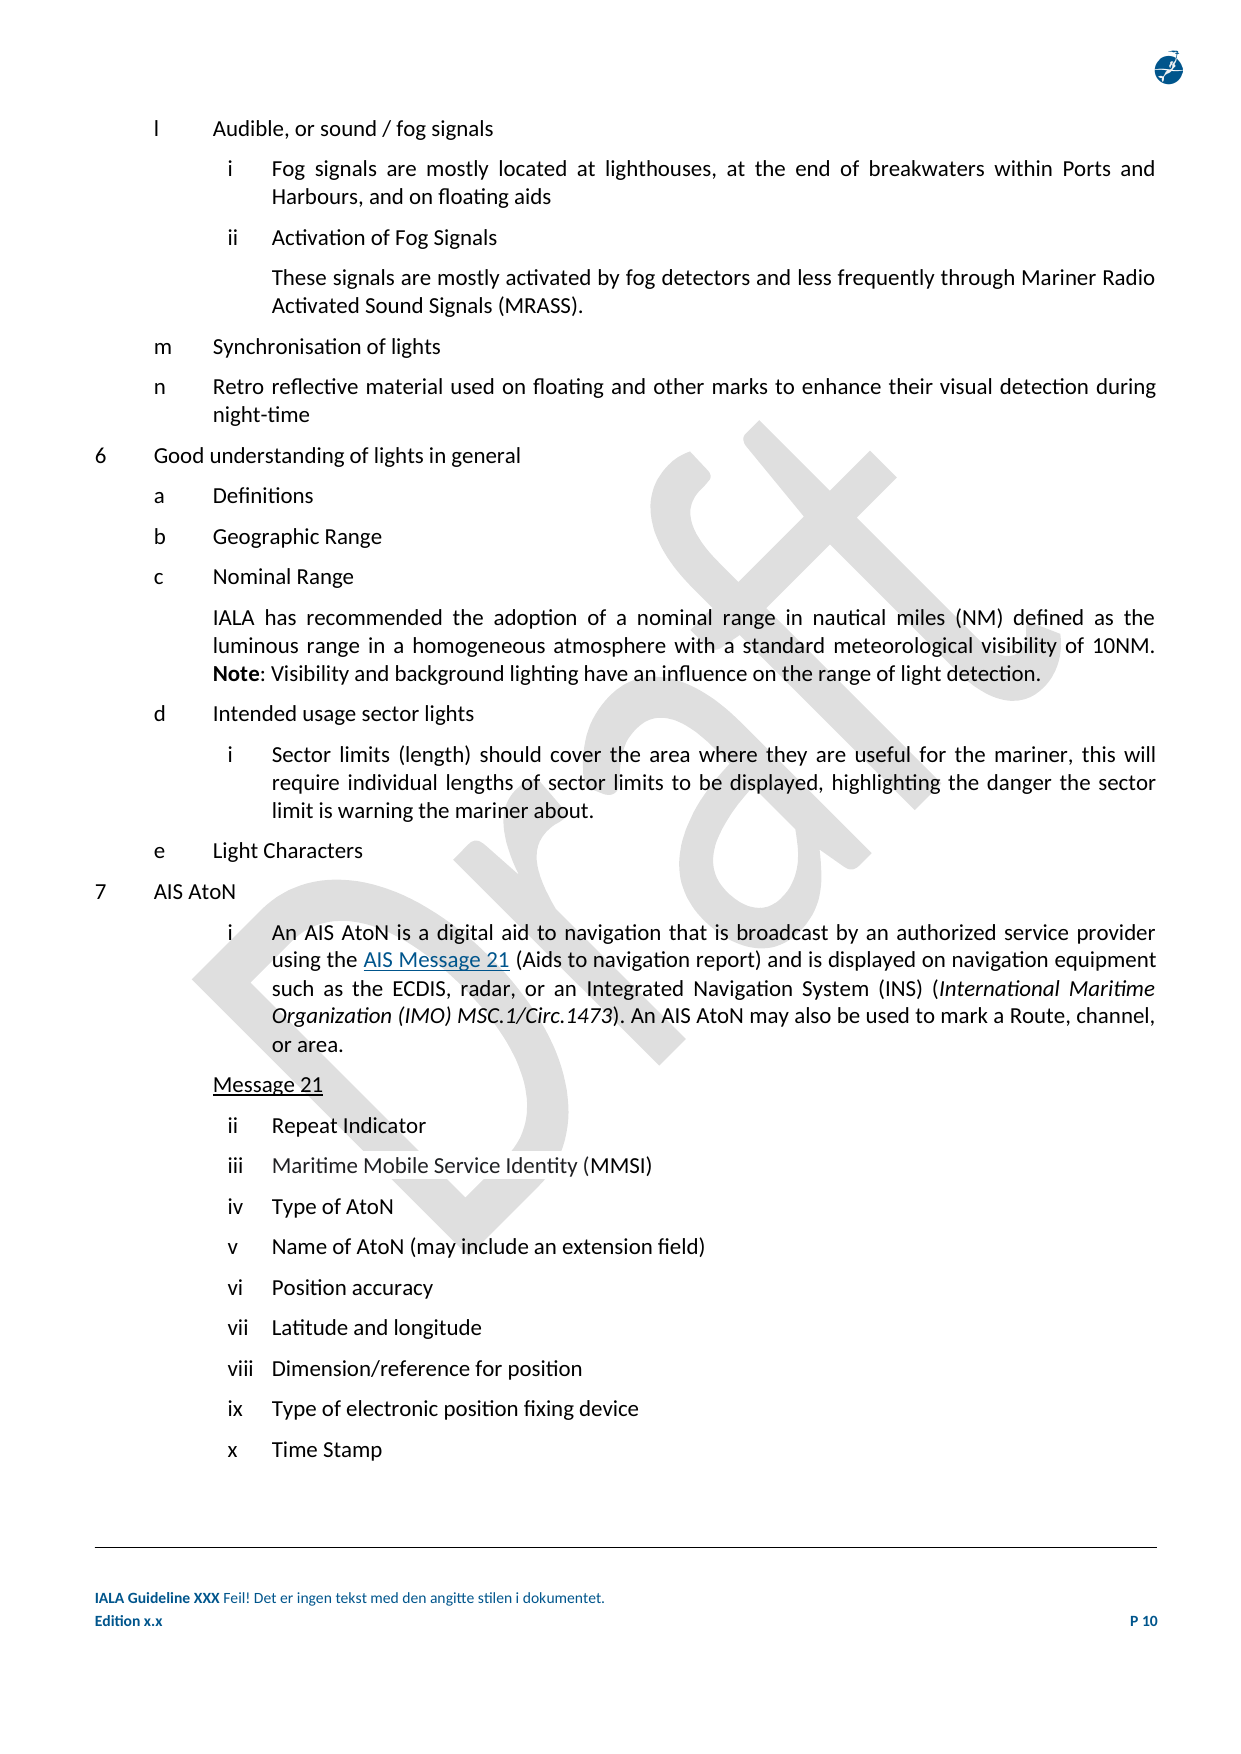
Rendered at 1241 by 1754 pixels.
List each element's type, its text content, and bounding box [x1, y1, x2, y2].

list Light Characters [153, 837, 1157, 864]
list Position accuracy [227, 1273, 1157, 1301]
list Nominal Range [153, 562, 1157, 590]
list These signals are mostly activated by fog detectors and less frequently through Mariner Radio Activated Sound Signals (MRASS). [272, 263, 1157, 319]
list Time Stamp [227, 1435, 1157, 1463]
list Activation of Fog Signals [227, 223, 1157, 251]
list Maritime Mobile Service Identity (MMSI) [590, 1151, 1157, 1179]
list Dimension/reference for position [227, 1354, 1157, 1382]
list AIS AtoN [94, 877, 1157, 905]
list Name of AtoN (may include an extension field) [227, 1232, 1157, 1260]
list Synchronisation of lights [153, 332, 1157, 360]
picture [1123, 0, 1241, 119]
list Intended usage sector lights [153, 699, 1157, 727]
list Geographic Range [153, 522, 1157, 550]
list Type of electronic position fixing device [227, 1394, 1157, 1422]
list Retro reflective material used on floating and other marks to enhance their visual detection during night-time [153, 372, 1157, 428]
list Definitions [153, 481, 1157, 509]
list Latitude and longitude [227, 1313, 1157, 1341]
text IALA has recommended the adoption of a nominal range in nautical miles (NM) defined as the luminous range in a homogeneous atmosphere with a standard meteorological visibility of 10NM. Note: Visibility and background lighting have an influence on the range of light detection. [213, 603, 1157, 687]
list Audible, or sound / fog signals [153, 114, 1157, 142]
list Fog signals are mostly located at lighthouses, at the end of breakwaters within Ports and Harbours, and on floating aids [227, 154, 1157, 210]
list Repeat Indicator [227, 1111, 1157, 1139]
list An AIS AtoN is a digital aid to navigation that is broadcast by an authorized service provider using the AIS Message 21 (Aids to navigation report) and is displayed on navigation equipment such as the ECDIS, radar, or an Integrated Navigation System (INS) (International Maritime Organization (IMO) MSC.1/Circ.1473). An AIS AtoN may also be used to mark a Route, channel, or area. [227, 918, 1157, 1058]
list Good understanding of lights in general [94, 441, 1157, 469]
list Sector limits (length) should cover the area where they are useful for the mariner, this will require individual lengths of sector limits to be displayed, highlighting the danger the sector limit is warning the mariner about. [227, 740, 1157, 824]
text Message 21 [213, 1070, 1157, 1098]
list Type of AtoN [227, 1192, 1157, 1220]
